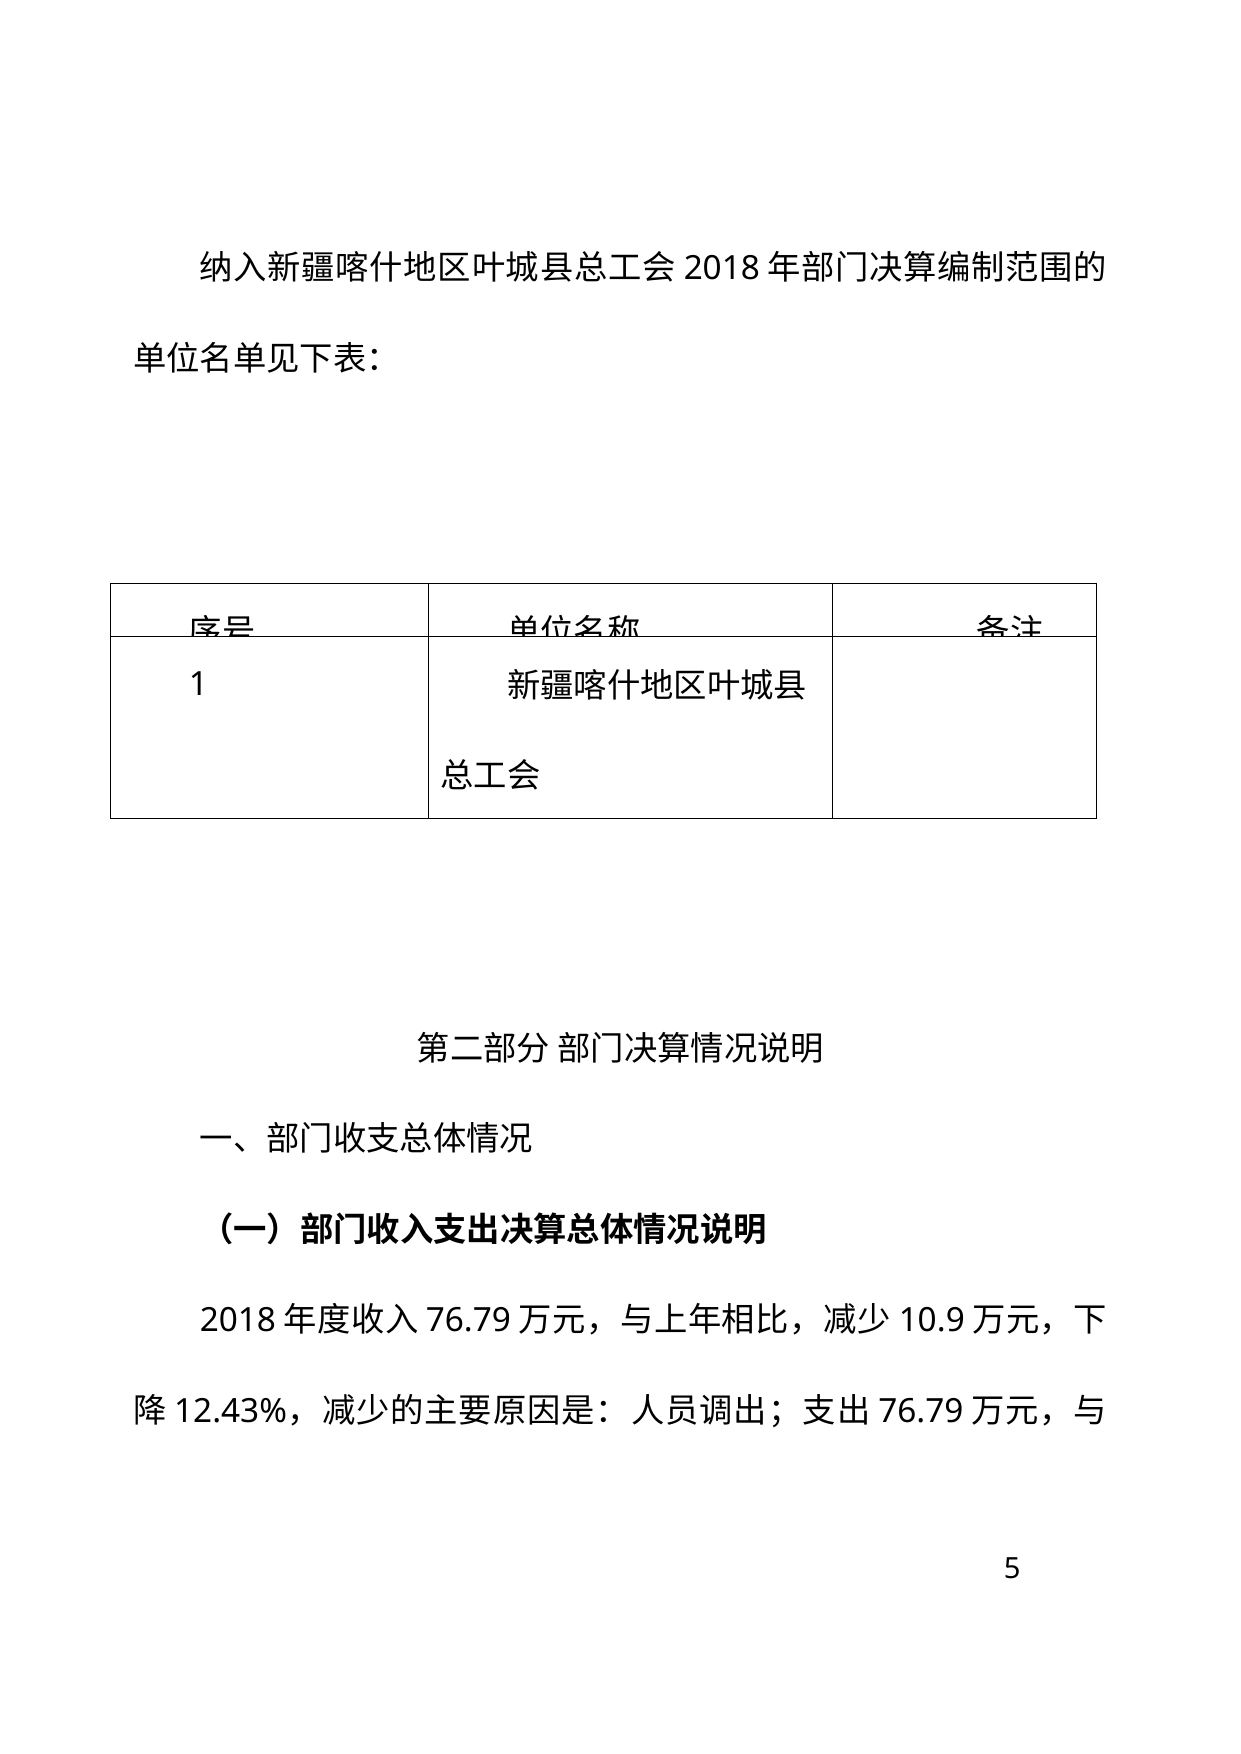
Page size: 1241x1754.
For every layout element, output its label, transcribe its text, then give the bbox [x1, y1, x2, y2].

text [133, 1272, 1107, 1453]
table_header 单位名称 [429, 584, 832, 636]
table_cell 1 [111, 637, 428, 818]
text 一、部门收支总体情况 [133, 1091, 1107, 1181]
table_cell 新疆喀什地区叶城县总工会 [429, 637, 832, 818]
text 第二部分 部门决算情况说明 [133, 1000, 1107, 1091]
table_header 序号 [111, 584, 428, 636]
text 纳入新疆喀什地区叶城县总工会2018年部门决算编制范围的单位名单见下表： [133, 220, 1107, 401]
table_cell [833, 637, 1096, 818]
text （一）部门收入支出决算总体情况说明 [133, 1181, 1107, 1272]
table_header 备注 [833, 584, 1096, 636]
